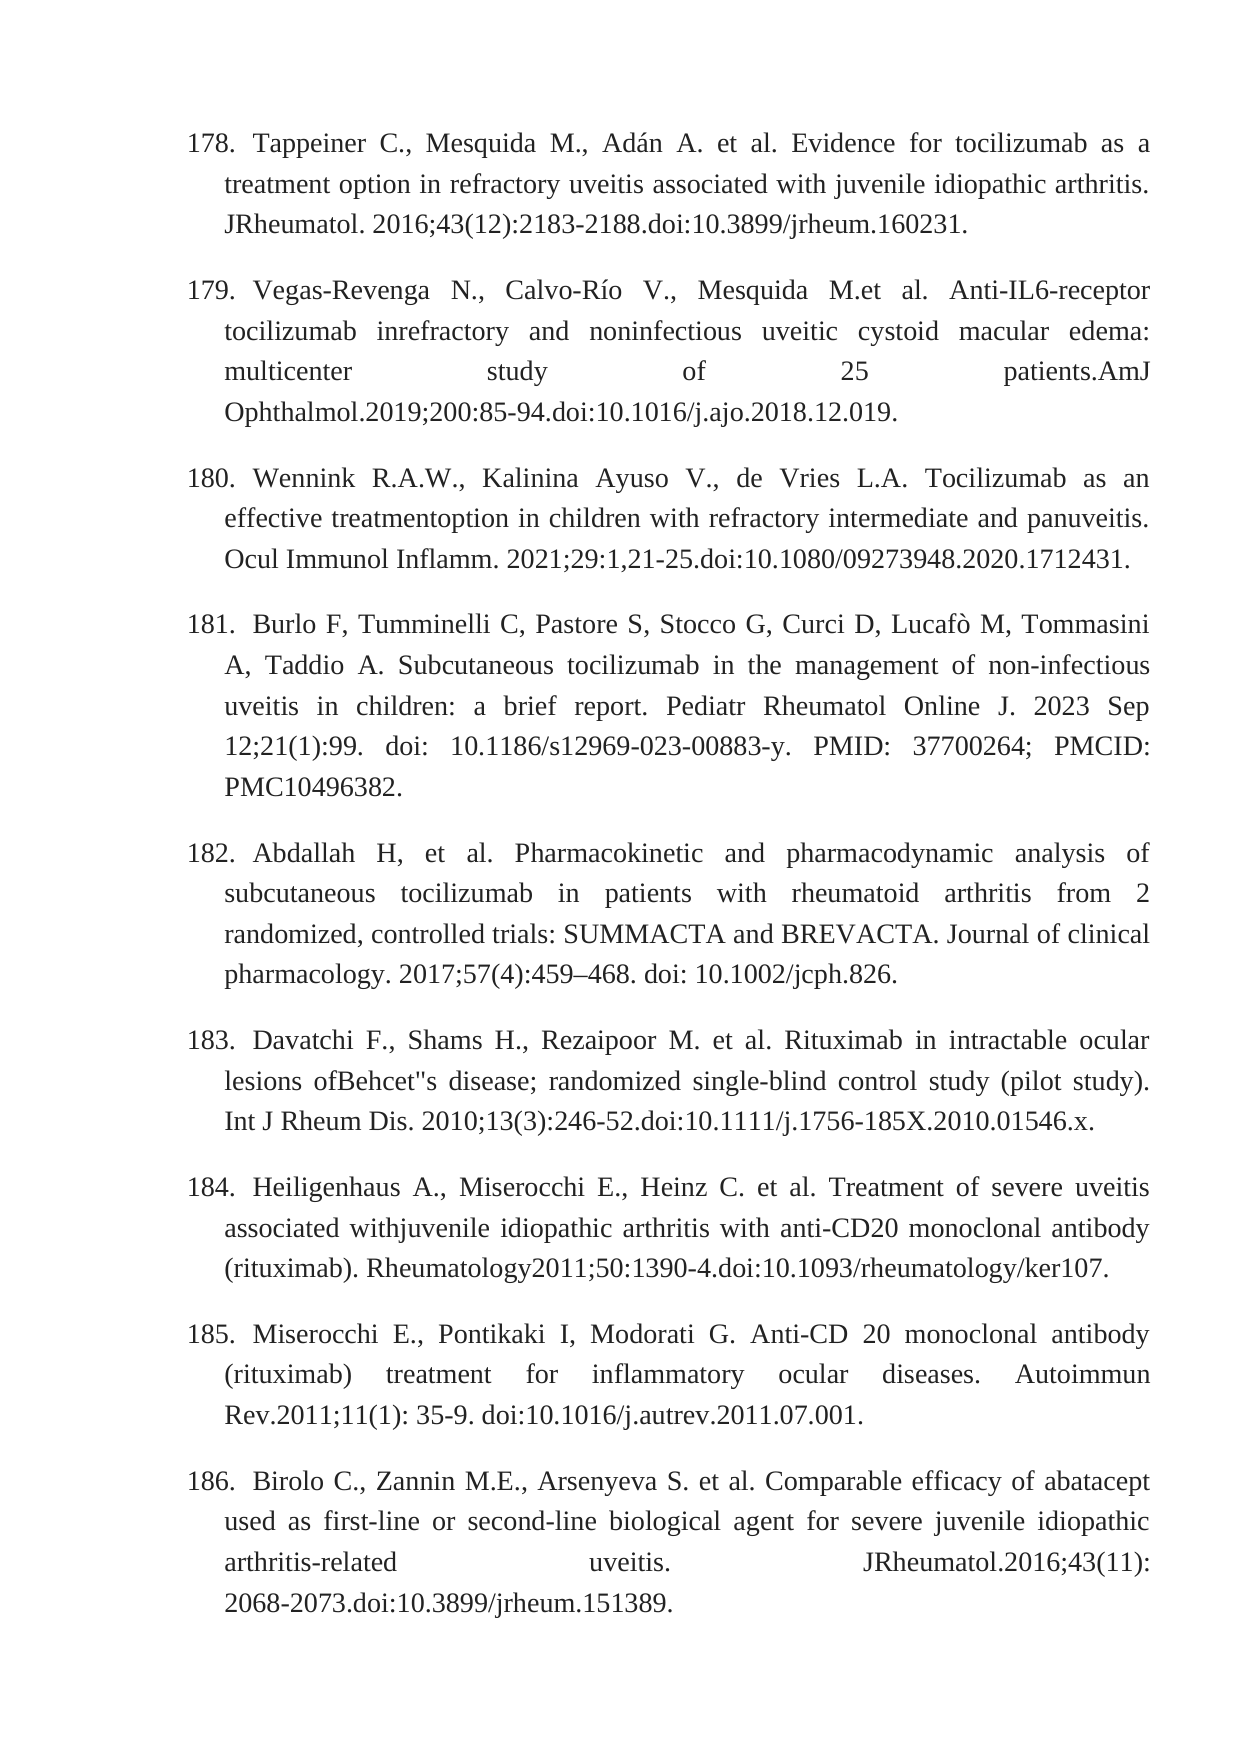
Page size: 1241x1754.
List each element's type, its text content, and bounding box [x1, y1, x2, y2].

list Vegas-Revenga N., Calvo-Río V., Mesquida M.et al. Anti-IL6-receptor tocilizumab inrefractory and noninfectious uveitic cystoid macular edema: multicenter study of 25 patients.AmJ Ophthalmol.2019;200:85-94.doi:10.1016/j.ajo.2018.12.019. [187, 265, 1152, 427]
list Abdallah H, et al. Pharmacokinetic and pharmacodynamic analysis of subcutaneous tocilizumab in patients with rheumatoid arthritis from 2 randomized, controlled trials: SUMMACTA and BREVACTA. Journal of clinical pharmacology. 2017;57(4):459–468. doi: 10.1002/jcph.826. [187, 827, 1152, 990]
list Tappeiner C., Mesquida M., Adán A. et al. Evidence for tocilizumab as a treatment option in refractory uveitis associated with juvenile idiopathic arthritis. JRheumatol. 2016;43(12):2183-2188.doi:10.3899/jrheum.160231. [187, 118, 1152, 240]
list Wennink R.A.W., Kalinina Ayuso V., de Vries L.A. Tocilizumab as an effective treatmentoption in children with refractory intermediate and panuveitis. Ocul Immunol Inflamm. 2021;29:1,21-25.doi:10.1080/09273948.2020.1712431. [187, 452, 1152, 574]
list Heiligenhaus A., Miserocchi E., Heinz C. et al. Treatment of severe uveitis associated withjuvenile idiopathic arthritis with anti-CD20 monoclonal antibody (rituximab). Rheumatology2011;50:1390-4.doi:10.1093/rheumatology/ker107. [187, 1162, 1152, 1284]
list Davatchi F., Shams H., Rezaipoor M. et al. Rituximab in intractable ocular lesions ofBehcet"s disease; randomized single-blind control study (pilot study). Int J Rheum Dis. 2010;13(3):246-52.doi:10.1111/j.1756-185X.2010.01546.x. [187, 1015, 1152, 1137]
list Birolo C., Zannin M.E., Arsenyeva S. et al. Comparable efficacy of abatacept used as first-line or second-line biological agent for severe juvenile idiopathic arthritis-related uveitis. JRheumatol.2016;43(11): 2068-2073.doi:10.3899/jrheum.151389. [187, 1456, 1152, 1618]
list Burlo F, Tumminelli C, Pastore S, Stocco G, Curci D, Lucafò M, Tommasini A, Taddio A. Subcutaneous tocilizumab in the management of non-infectious uveitis in children: a brief report. Pediatr Rheumatol Online J. 2023 Sep 12;21(1):99. doi: 10.1186/s12969-023-00883-y. PMID: 37700264; PMCID: PMC10496382. [187, 599, 1152, 802]
list Miserocchi E., Pontikaki I, Modorati G. Anti-CD 20 monoclonal antibody (rituximab) treatment for inflammatory ocular diseases. Autoimmun Rev.2011;11(1): 35-9. doi:10.1016/j.autrev.2011.07.001. [187, 1309, 1152, 1431]
